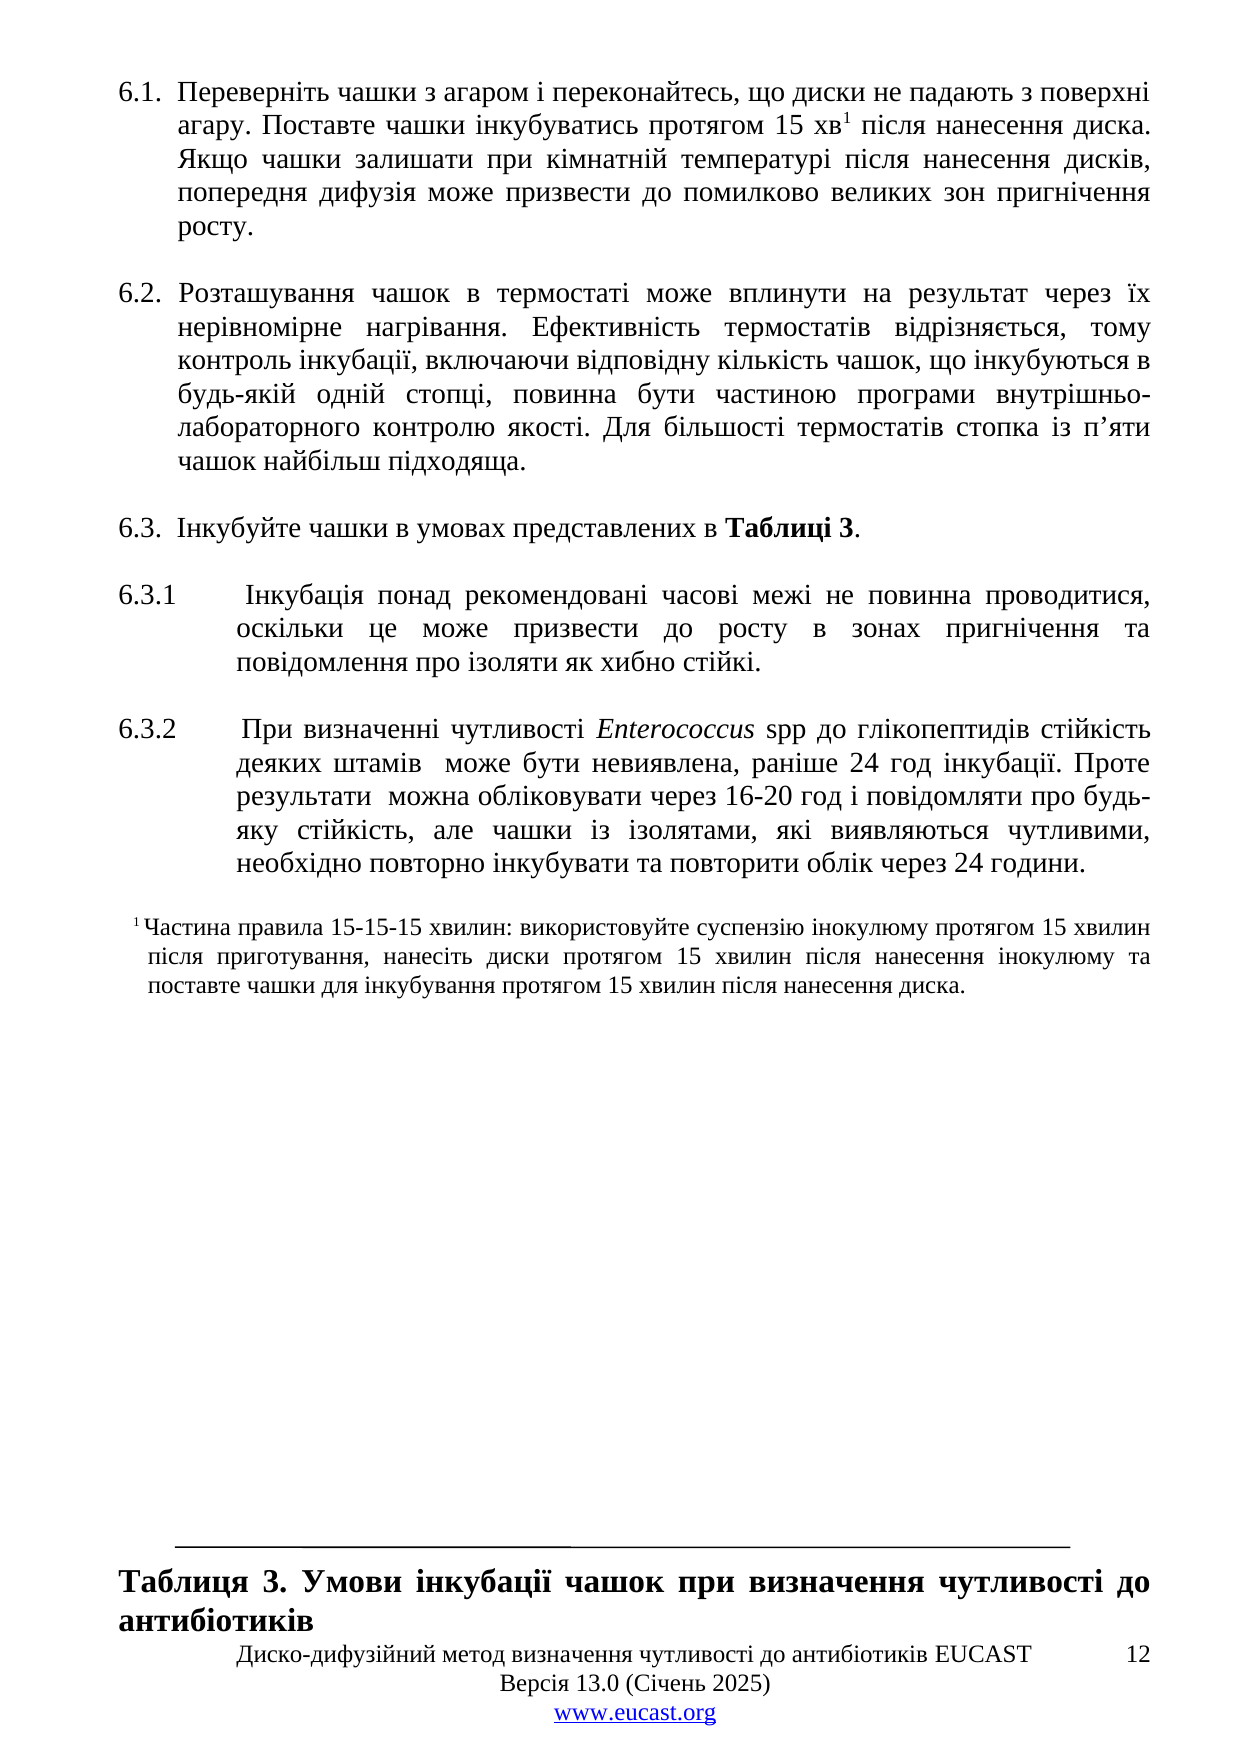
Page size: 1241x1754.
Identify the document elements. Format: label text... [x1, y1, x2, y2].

text 6.1. Переверніть чашки з агаром і переконайтесь, що диски не падають з поверхні агару. Поставте чашки інкубуватись протягом 15 хв1 після нанесення диска. Якщо чашки залишати при кімнатній температурі після нанесення дисків, попередня дифузія може призвести до помилково великих зон пригнічення росту. [118, 74, 1152, 242]
text 6.3.2 При визначенні чутливості Enterococcus spp до глікопептидів стійкість деяких штамів може бути невиявлена, раніше 24 год інкубації. Проте результати можна обліковувати через 16-20 год і повідомляти про будь-яку стійкість, але чашки із ізолятами, які виявляються чутливими, необхідно повторно інкубувати та повторити облік через 24 години. [118, 711, 1152, 879]
text 6.2. Розташування чашок в термостаті може вплинути на результат через їх нерівномірне нагрівання. Ефективність термостатів відрізняється, тому контроль інкубації, включаючи відповідну кількість чашок, що інкубуються в будь-якій одній стопці, повинна бути частиною програми внутрішньо-лабораторного контролю якості. Для більшості термостатів стопка із п’яти чашок найбільш підходяща. [118, 275, 1152, 476]
text 6.3.1 Інкубація понад рекомендовані часові межі не повинна проводитися, оскільки це може призвести до росту в зонах пригнічення та повідомлення про ізоляти як хибно стійкі. [118, 577, 1152, 678]
text Таблиця 3. Умови інкубації чашок при визначення чутливості до антибіотиків [118, 1562, 1152, 1638]
text 1 Частина правила 15-15-15 хвилин: використовуйте суспензію інокулюму протягом 15 хвилин після приготування, нанесіть диски протягом 15 хвилин після нанесення інокулюму та поставте чашки для інкубування протягом 15 хвилин після нанесення диска. [133, 912, 1152, 999]
text 6.3. Інкубуйте чашки в умовах представлених в Таблиці 3. [118, 510, 1152, 543]
